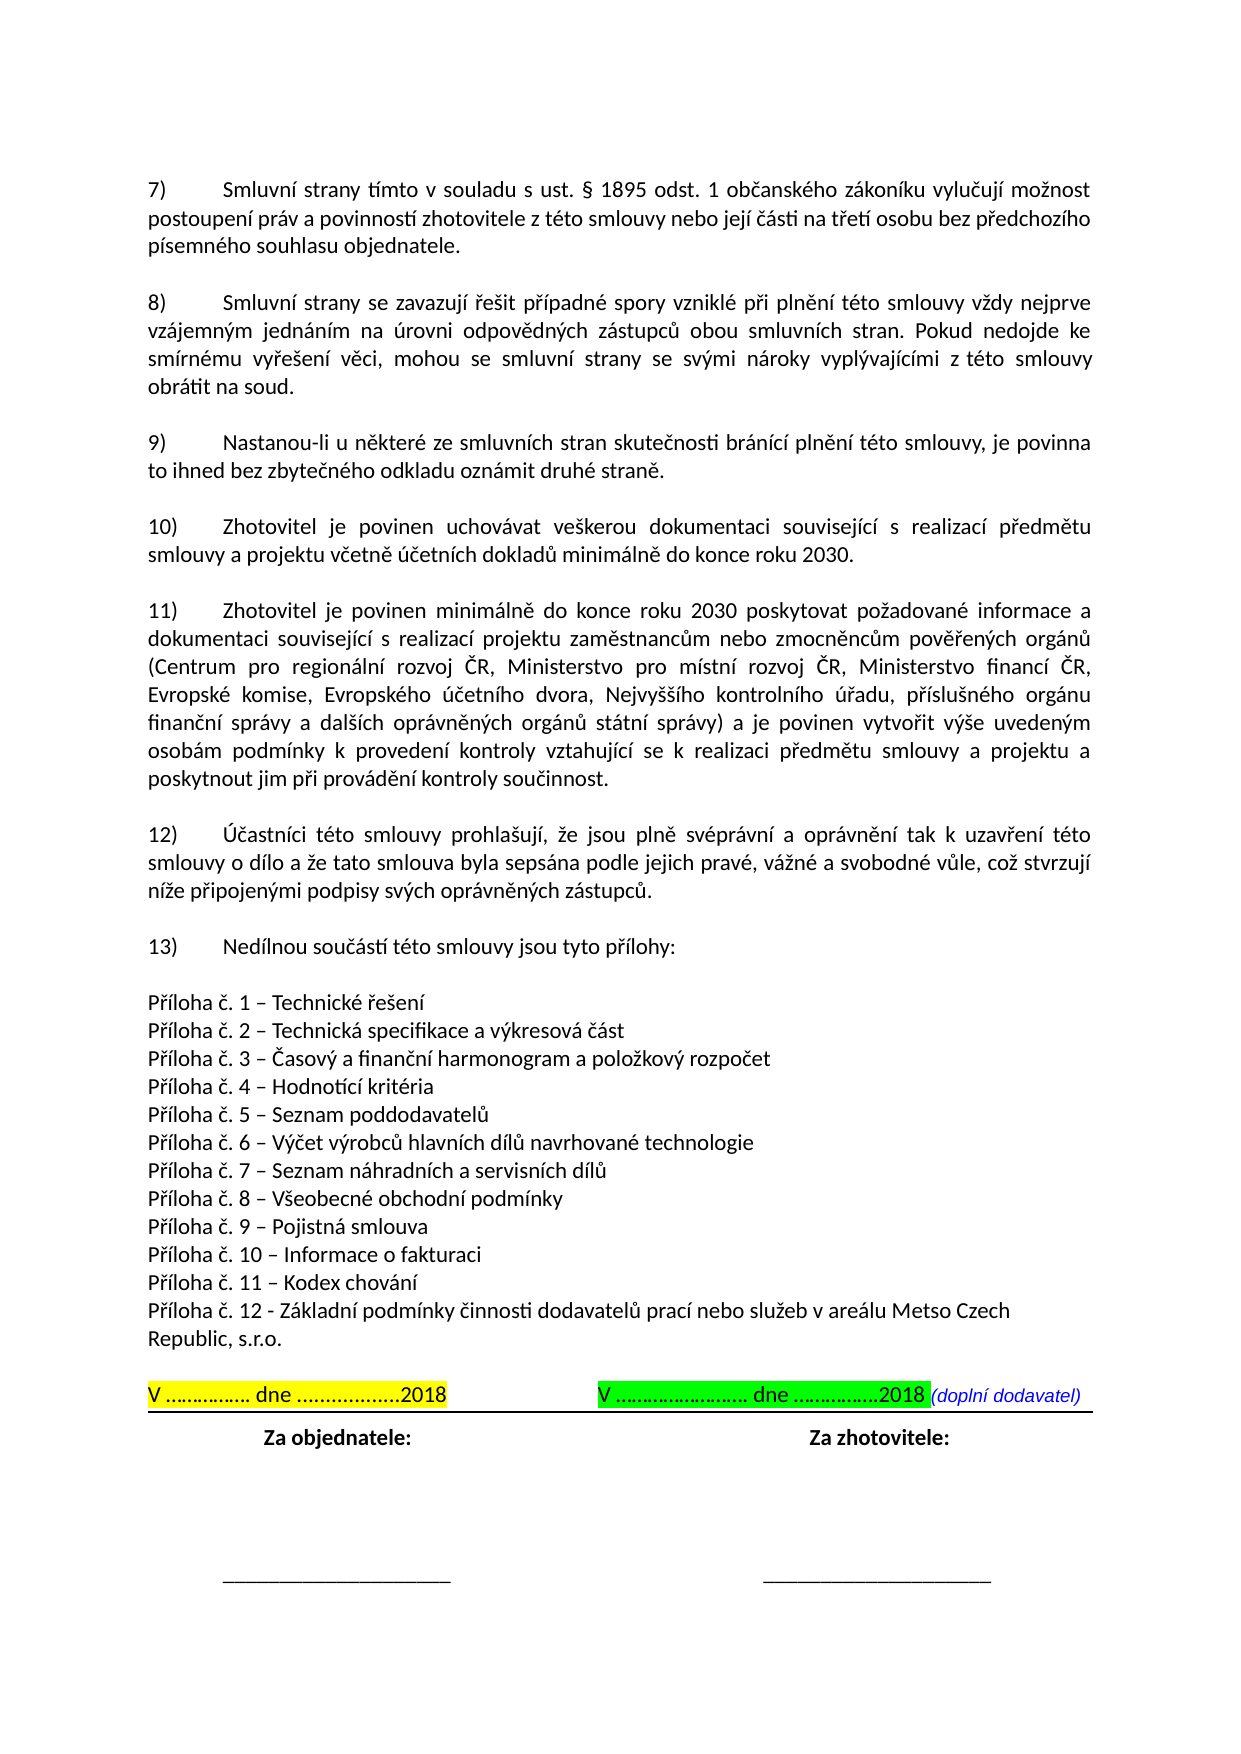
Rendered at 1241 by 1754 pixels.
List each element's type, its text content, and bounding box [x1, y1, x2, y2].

text Příloha č. 5 – Seznam poddodavatelů [148, 1100, 1093, 1128]
text Příloha č. 3 – Časový a finanční harmonogram a položkový rozpočet [148, 1044, 1093, 1072]
text Příloha č. 8 – Všeobecné obchodní podmínky [148, 1184, 1093, 1212]
text Příloha č. 7 – Seznam náhradních a servisních dílů [148, 1156, 1093, 1184]
text Příloha č. 11 – Kodex chování [148, 1268, 1093, 1296]
list Účastníci této smlouvy prohlašují, že jsou plně svéprávní a oprávnění tak k uzavření této smlouvy o dílo a že tato smlouva byla sepsána podle jejich pravé, vážné a svobodné vůle, což stvrzují níže připojenými podpisy svých oprávněných zástupců. [148, 820, 1093, 904]
text Příloha č. 1 – Technické řešení [148, 988, 1093, 1016]
text Příloha č. 2 – Technická specifikace a výkresová část [148, 1016, 1093, 1044]
list Nastanou-li u některé ze smluvních stran skutečnosti bránící plnění této smlouvy, je povinna to ihned bez zbytečného odkladu oznámit druhé straně. [148, 428, 1093, 484]
text Příloha č. 10 – Informace o fakturaci [148, 1240, 1093, 1268]
text ____________________ ____________________ [148, 1558, 1093, 1586]
list Smluvní strany tímto v souladu s ust. § 1895 odst. 1 občanského zákoníku vylučují možnost postoupení práv a povinností zhotovitele z této smlouvy nebo její části na třetí osobu bez předchozího písemného souhlasu objednatele. [148, 176, 1093, 260]
text Příloha č. 9 – Pojistná smlouva [148, 1212, 1093, 1240]
list Zhotovitel je povinen minimálně do konce roku 2030 poskytovat požadované informace a dokumentaci související s realizací projektu zaměstnancům nebo zmocněncům pověřených orgánů (Centrum pro regionální rozvoj ČR, Ministerstvo pro místní rozvoj ČR, Ministerstvo financí ČR, Evropské komise, Evropského účetního dvora, Nejvyššího kontrolního úřadu, příslušného orgánu finanční správy a dalších oprávněných orgánů státní správy) a je povinen vytvořit výše uvedeným osobám podmínky k provedení kontroly vztahující se k realizaci předmětu smlouvy a projektu a poskytnout jim při provádění kontroly součinnost. [148, 596, 1093, 792]
list Nedílnou součástí této smlouvy jsou tyto přílohy: [148, 932, 1093, 960]
list Zhotovitel je povinen uchovávat veškerou dokumentaci související s realizací předmětu smlouvy a projektu včetně účetních dokladů minimálně do konce roku 2030. [148, 512, 1093, 568]
list Smluvní strany se zavazují řešit případné spory vzniklé při plnění této smlouvy vždy nejprve vzájemným jednáním na úrovni odpovědných zástupců obou smluvních stran. Pokud nedojde ke smírnému vyřešení věci, mohou se smluvní strany se svými nároky vyplývajícími z této smlouvy obrátit na soud. [148, 288, 1093, 400]
text Příloha č. 12 - Základní podmínky činnosti dodavatelů prací nebo služeb v areálu Metso Czech Republic, s.r.o. [148, 1296, 1093, 1352]
text V ……………. dne ..................2018 V ……………………. dne …………….2018 (doplní dodavatel) [148, 1381, 1093, 1411]
text Za objednatele: Za zhotovitele: [148, 1423, 1093, 1451]
text Příloha č. 4 – Hodnotící kritéria [148, 1072, 1093, 1100]
text Příloha č. 6 – Výčet výrobců hlavních dílů navrhované technologie [148, 1128, 1093, 1156]
